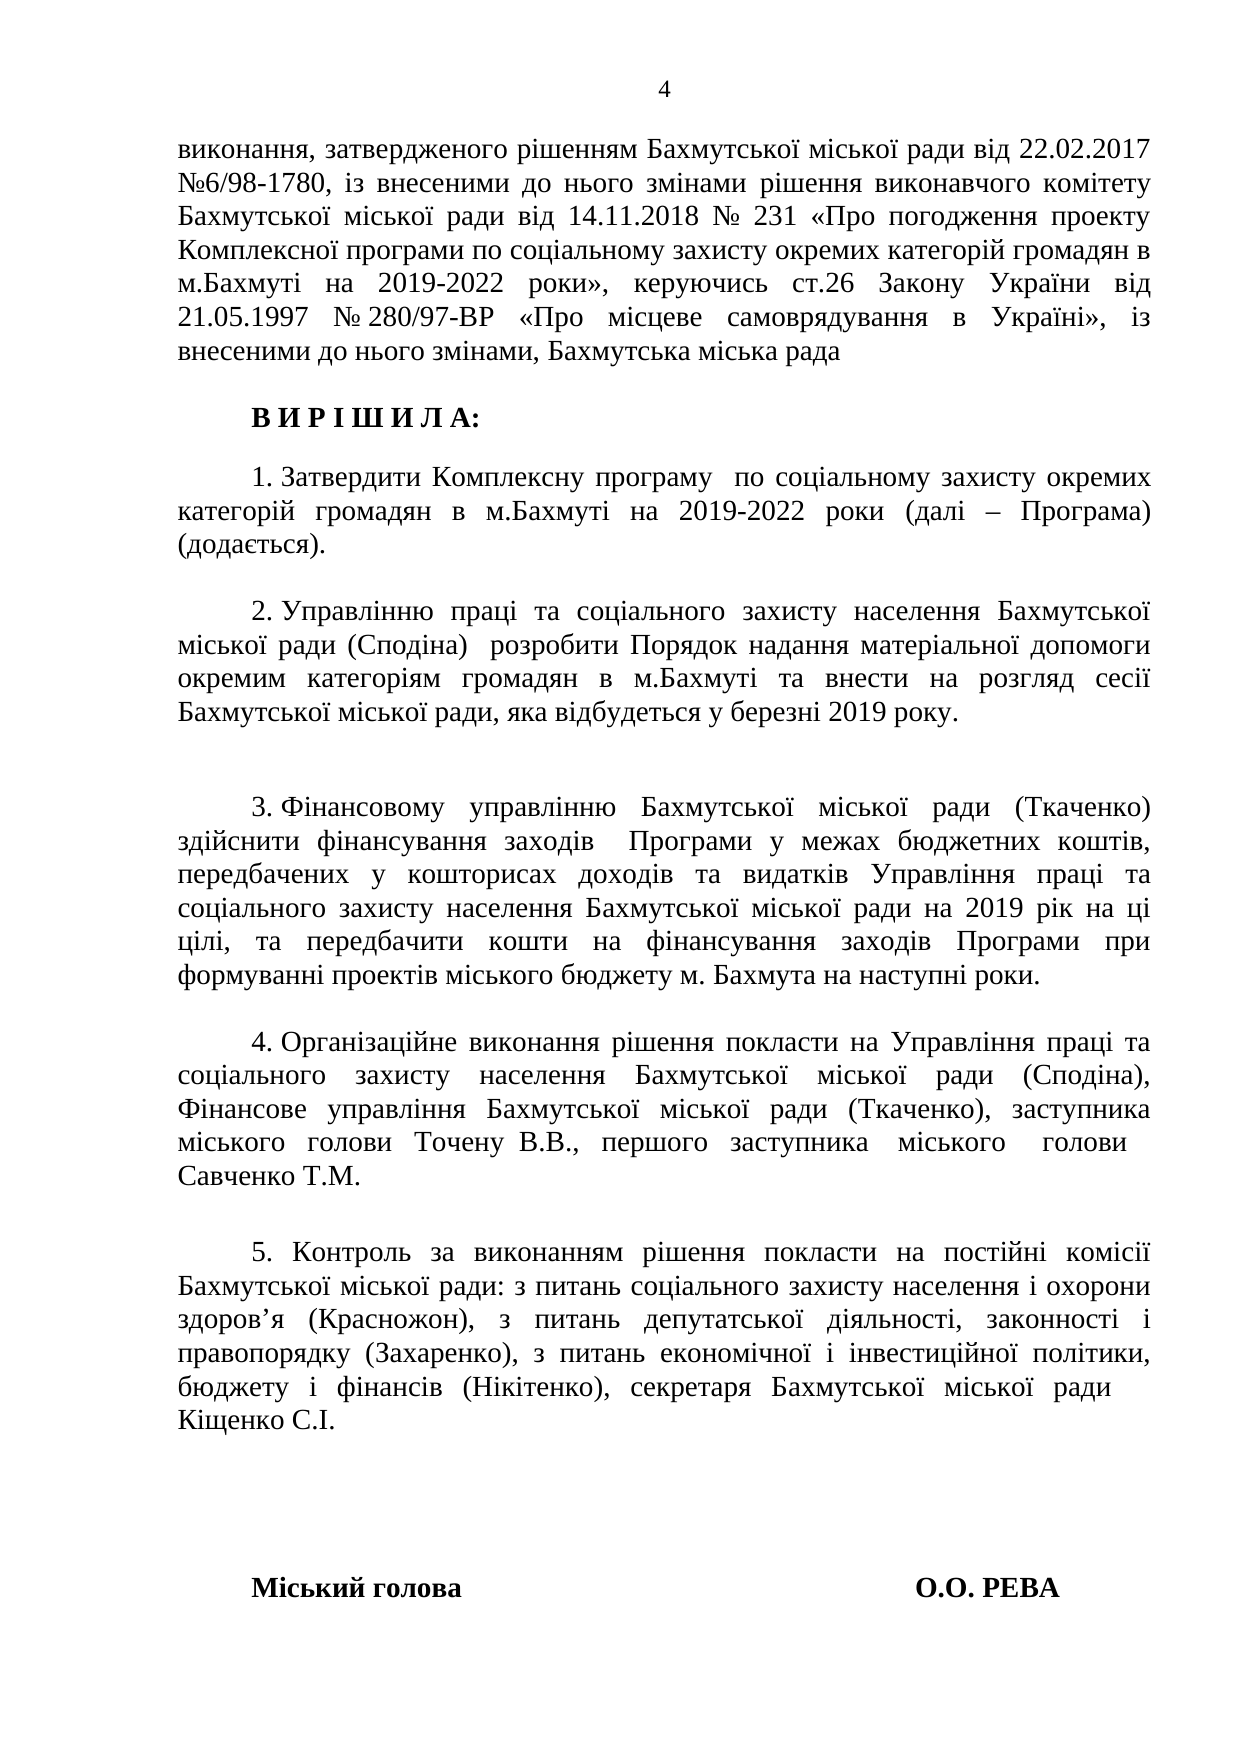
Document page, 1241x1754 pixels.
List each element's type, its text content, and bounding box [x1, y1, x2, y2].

list Управлінню праці та соціального захисту населення Бахмутської міської ради (Сподіна) розробити Порядок надання матеріальної допомоги окремим категоріям громадян в м.Бахмуті та внести на розгляд сесії Бахмутської міської ради, яка відбудеться у березні 2019 року. [177, 593, 1152, 727]
list Організаційне виконання рішення покласти на Управління праці та соціального захисту населення Бахмутської міської ради (Сподіна), Фінансове управління Бахмутської міської ради (Ткаченко), заступника міського голови Точену В.В., першого заступника міського голови [177, 1024, 1152, 1158]
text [177, 131, 1152, 366]
list Фінансовому управлінню Бахмутської міської ради (Ткаченко) здійснити фінансування заходів Програми у межах бюджетних коштів, передбачених у кошторисах доходів та видатків Управління праці та соціального захисту населення Бахмутської міської ради на 2019 рік на ці цілі, та передбачити кошти на фінансування заходів Програми при формуванні проектів міського бюджету м. Бахмута на наступні роки. [177, 789, 1152, 990]
text Міський голова О.О. РЕВА [177, 1570, 1152, 1604]
list Затвердити Комплексну програму по соціальному захисту окремих категорій громадян в м.Бахмуті на 2019-2022 роки (далі – Програма) (додається). [177, 459, 1152, 560]
text Савченко Т.М. [177, 1158, 1152, 1192]
text В И Р І Ш И Л А: [177, 400, 1152, 433]
text 5. Контроль за виконанням рішення покласти на постійні комісії Бахмутської міської ради: з питань соціального захисту населення і охорони здоров’я (Красножон), з питань депутатської діяльності, законності і правопорядку (Захаренко), з питань економічної і інвестиційної політики, бюджету і фінансів (Нікітенко), секретаря Бахмутської міської ради Кіщенко С.І. [177, 1234, 1152, 1436]
